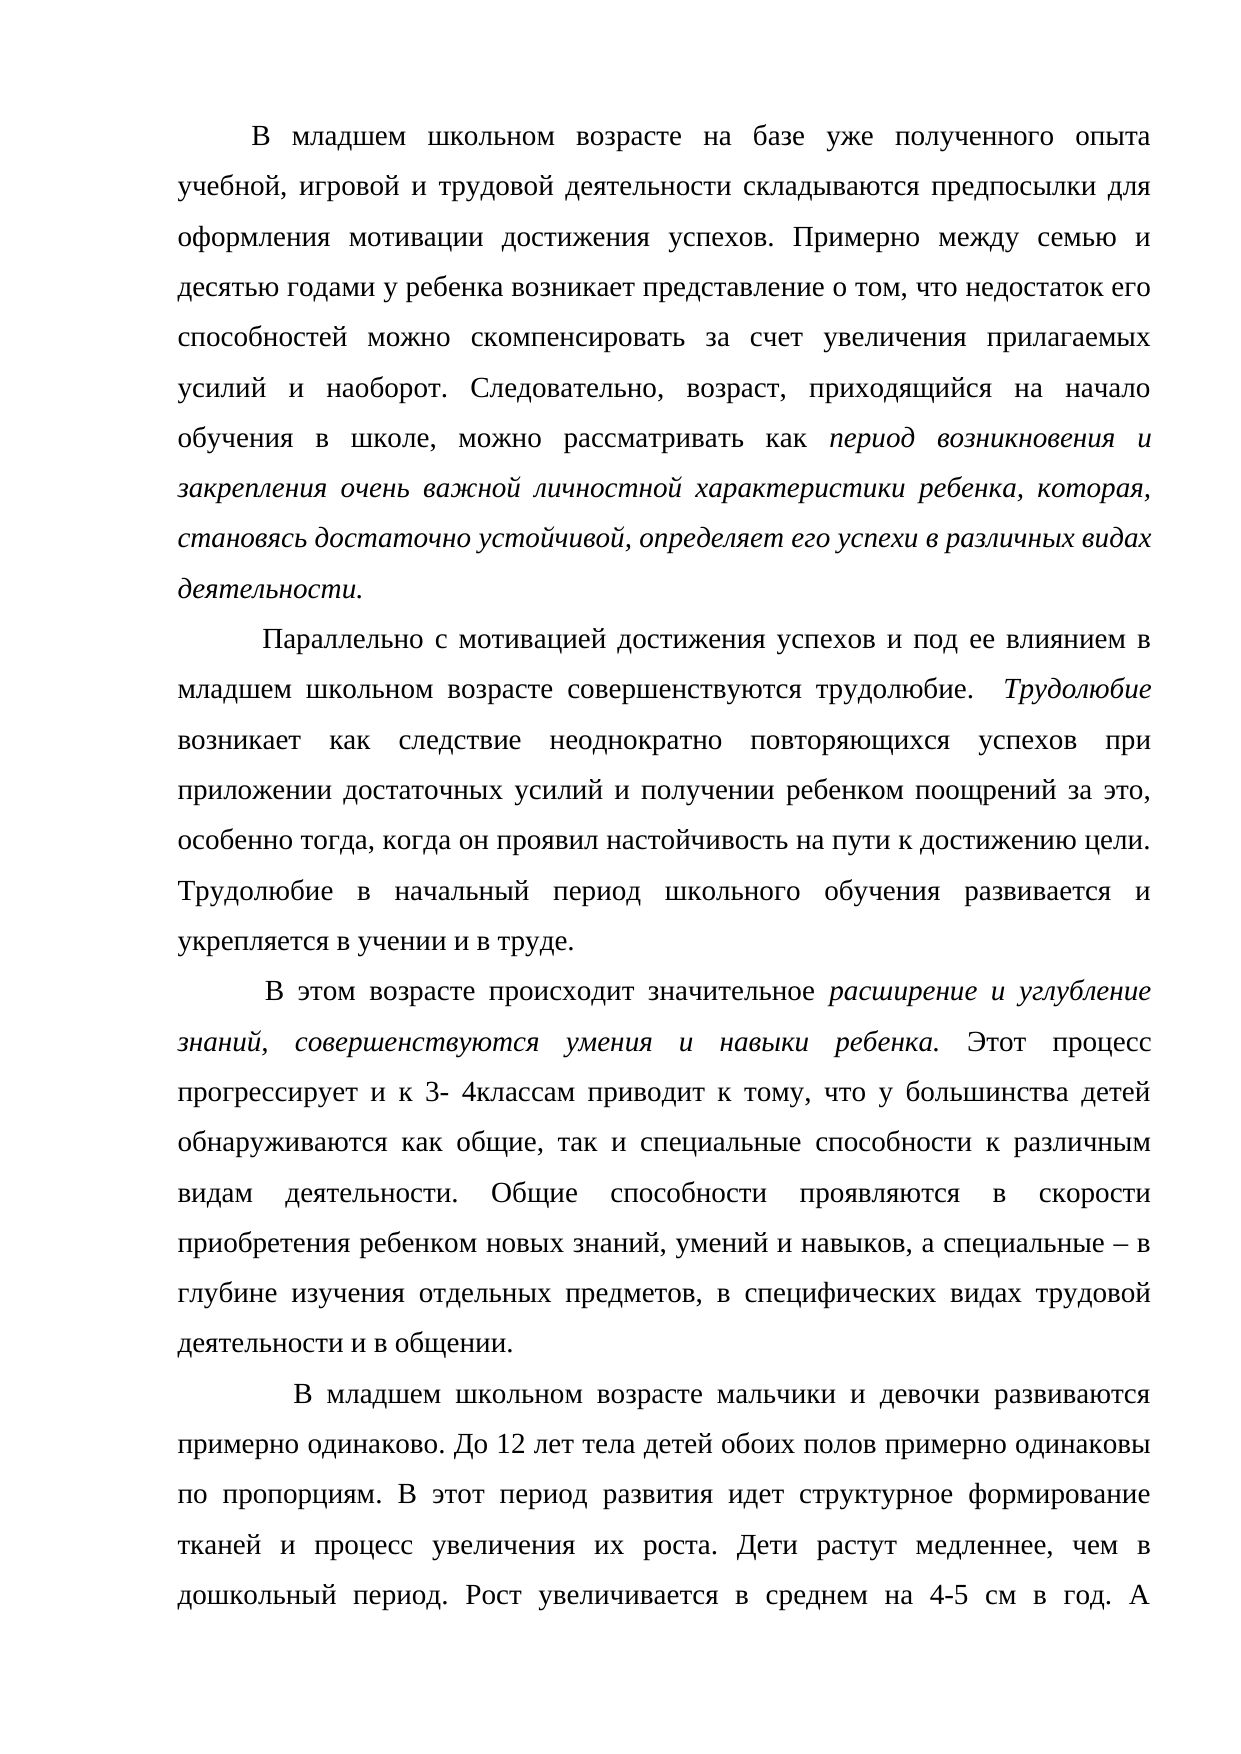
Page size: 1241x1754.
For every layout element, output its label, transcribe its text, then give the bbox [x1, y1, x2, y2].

text Параллельно с мотивацией достижения успехов и под ее влиянием в младшем школьном возрасте совершенствуются трудолюбие. Трудолюбие возникает как следствие неоднократно повторяющихся успехов при приложении достаточных усилий и получении ребенком поощрений за это, особенно тогда, когда он проявил настойчивость на пути к достижению цели. Трудолюбие в начальный период школьного обучения развивается и укрепляется в учении и в труде. [177, 621, 1152, 957]
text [177, 1376, 1152, 1611]
text В младшем школьном возрасте на базе уже полученного опыта учебной, игровой и трудовой деятельности складываются предпосылки для оформления мотивации достижения успехов. Примерно между семью и десятью годами у ребенка возникает представление о том, что недостаток его способностей можно скомпенсировать за счет увеличения прилагаемых усилий и наоборот. Следовательно, возраст, приходящийся на начало обучения в школе, можно рассматривать как период возникновения и закрепления очень важной личностной характеристики ребенка, которая, становясь достаточно устойчивой, определяет его успехи в различных видах деятельности. [177, 118, 1152, 604]
text В этом возрасте происходит значительное расширение и углубление знаний, совершенствуются умения и навыки ребенка. Этот процесс прогрессирует и к 3- 4классам приводит к тому, что у большинства детей обнаруживаются как общие, так и специальные способности к различным видам деятельности. Общие способности проявляются в скорости приобретения ребенком новых знаний, умений и навыков, а специальные – в глубине изучения отдельных предметов, в специфических видах трудовой деятельности и в общении. [177, 973, 1152, 1359]
